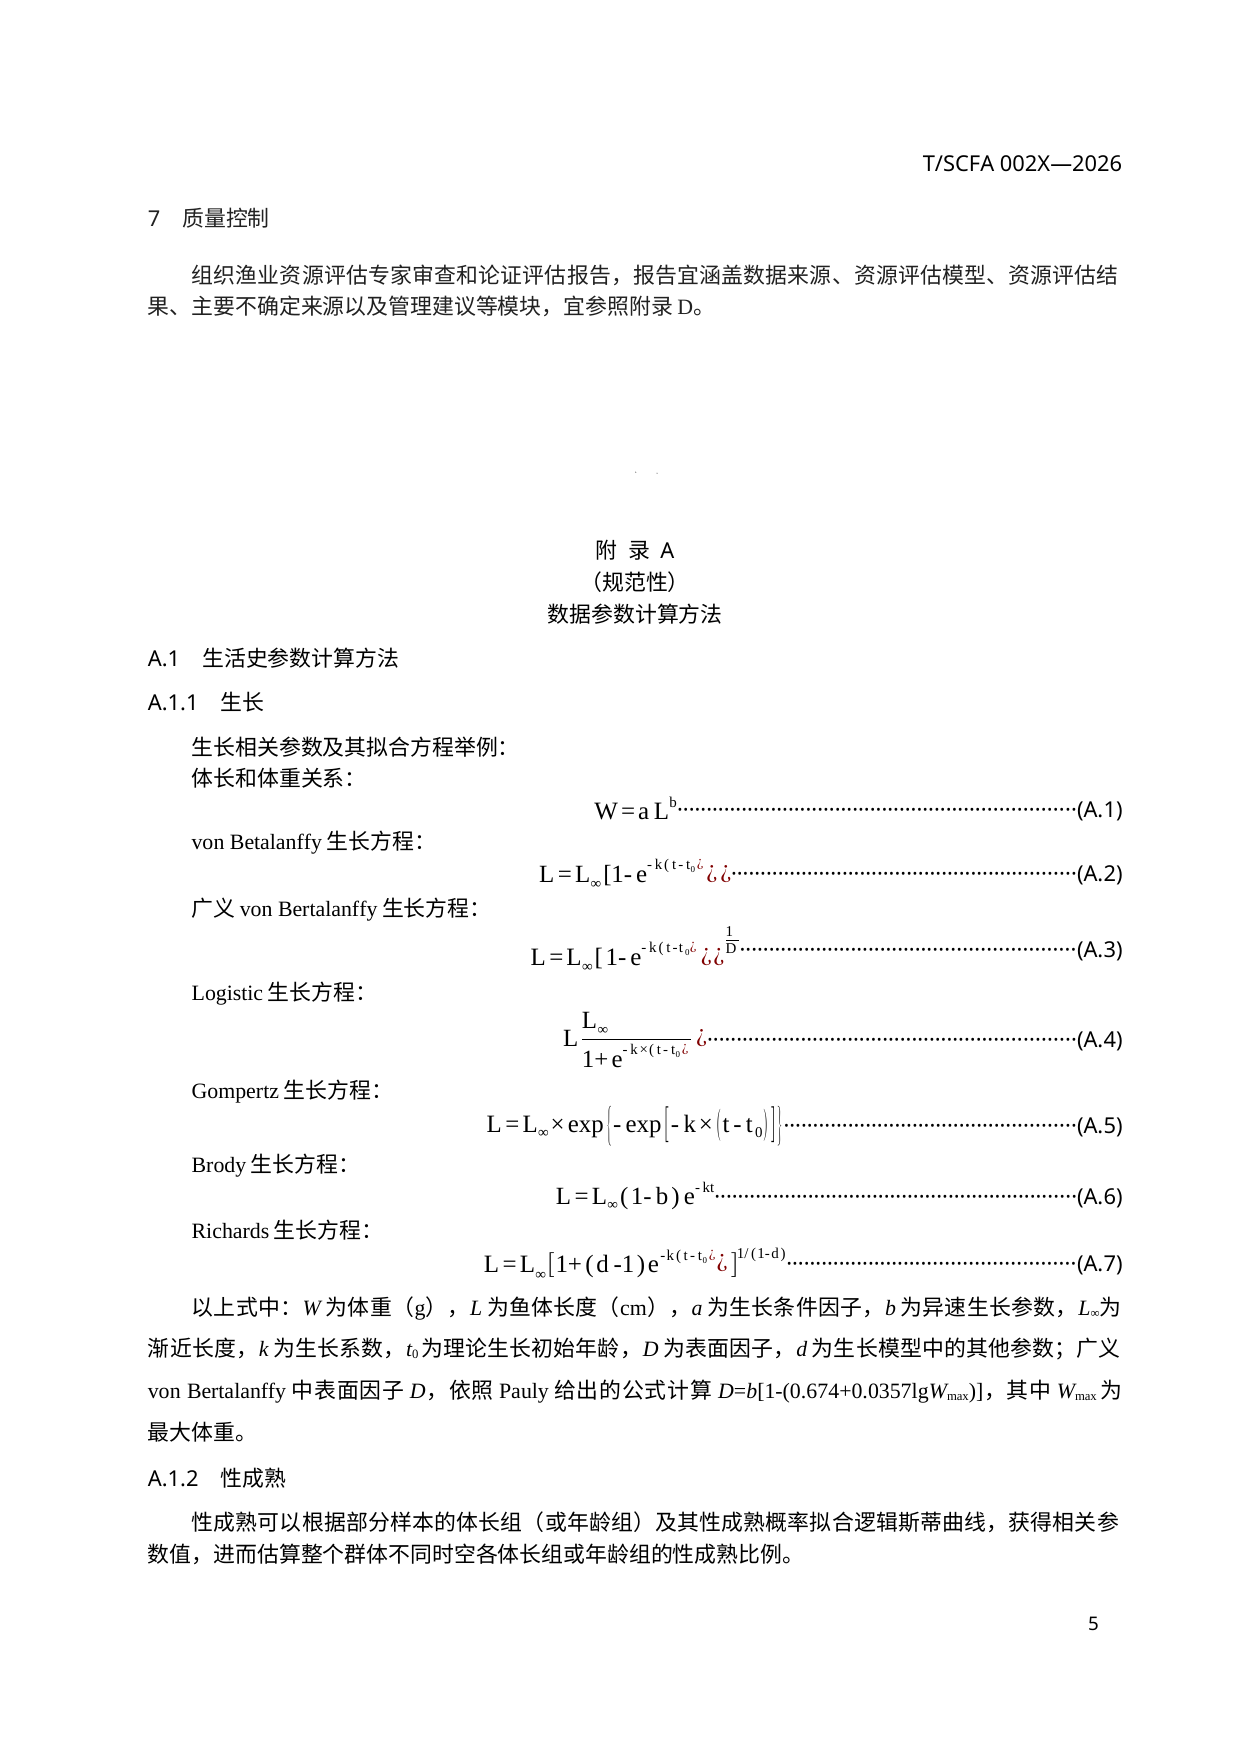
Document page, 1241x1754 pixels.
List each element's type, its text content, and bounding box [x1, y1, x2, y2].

text 广义von Bertalanffy生长方程： [148, 891, 1122, 923]
text Richards生长方程： [148, 1213, 1122, 1245]
text 性成熟可以根据部分样本的体长组（或年龄组）及其性成熟概率拟合逻辑斯蒂曲线，获得相关参数值，进而估算整个群体不同时空各体长组或年龄组的性成熟比例。 [148, 1505, 1122, 1568]
text von Betalanffy生长方程： [148, 824, 1122, 856]
text Gompertz生长方程： [148, 1073, 1122, 1104]
text Brody生长方程： [148, 1147, 1122, 1178]
text 体长和体重关系： [148, 761, 1122, 793]
text Logistic生长方程： [148, 974, 1122, 1006]
text 组织渔业资源评估专家审查和论证评估报告，报告宜涵盖数据来源、资源评估模型、资源评估结果、主要不确定来源以及管理建议等模块，宜参照附录D。 [148, 258, 1122, 321]
text 生长 [148, 685, 1122, 717]
text 以上式中：W为体重（g），L为鱼体长度（cm），a为生长条件因子，b为异速生长参数，L∞为渐近长度，k为生长系数，t0为理论生长初始年龄，D为表面因子，d为生长模型中的其他参数；广义von Bertalanffy中表面因子D，依照Pauly给出的公式计算D=b[1-(0.674+0.0357lgWmax)]，其中Wmax为最大体重。 [148, 1282, 1122, 1448]
text 生活史参数计算方法 [148, 641, 1122, 673]
text 性成熟 [148, 1461, 1122, 1493]
text 质量控制 [148, 201, 1122, 233]
text （规范性） 数据参数计算方法 [148, 533, 1122, 628]
text 生长相关参数及其拟合方程举例： [148, 729, 1122, 761]
